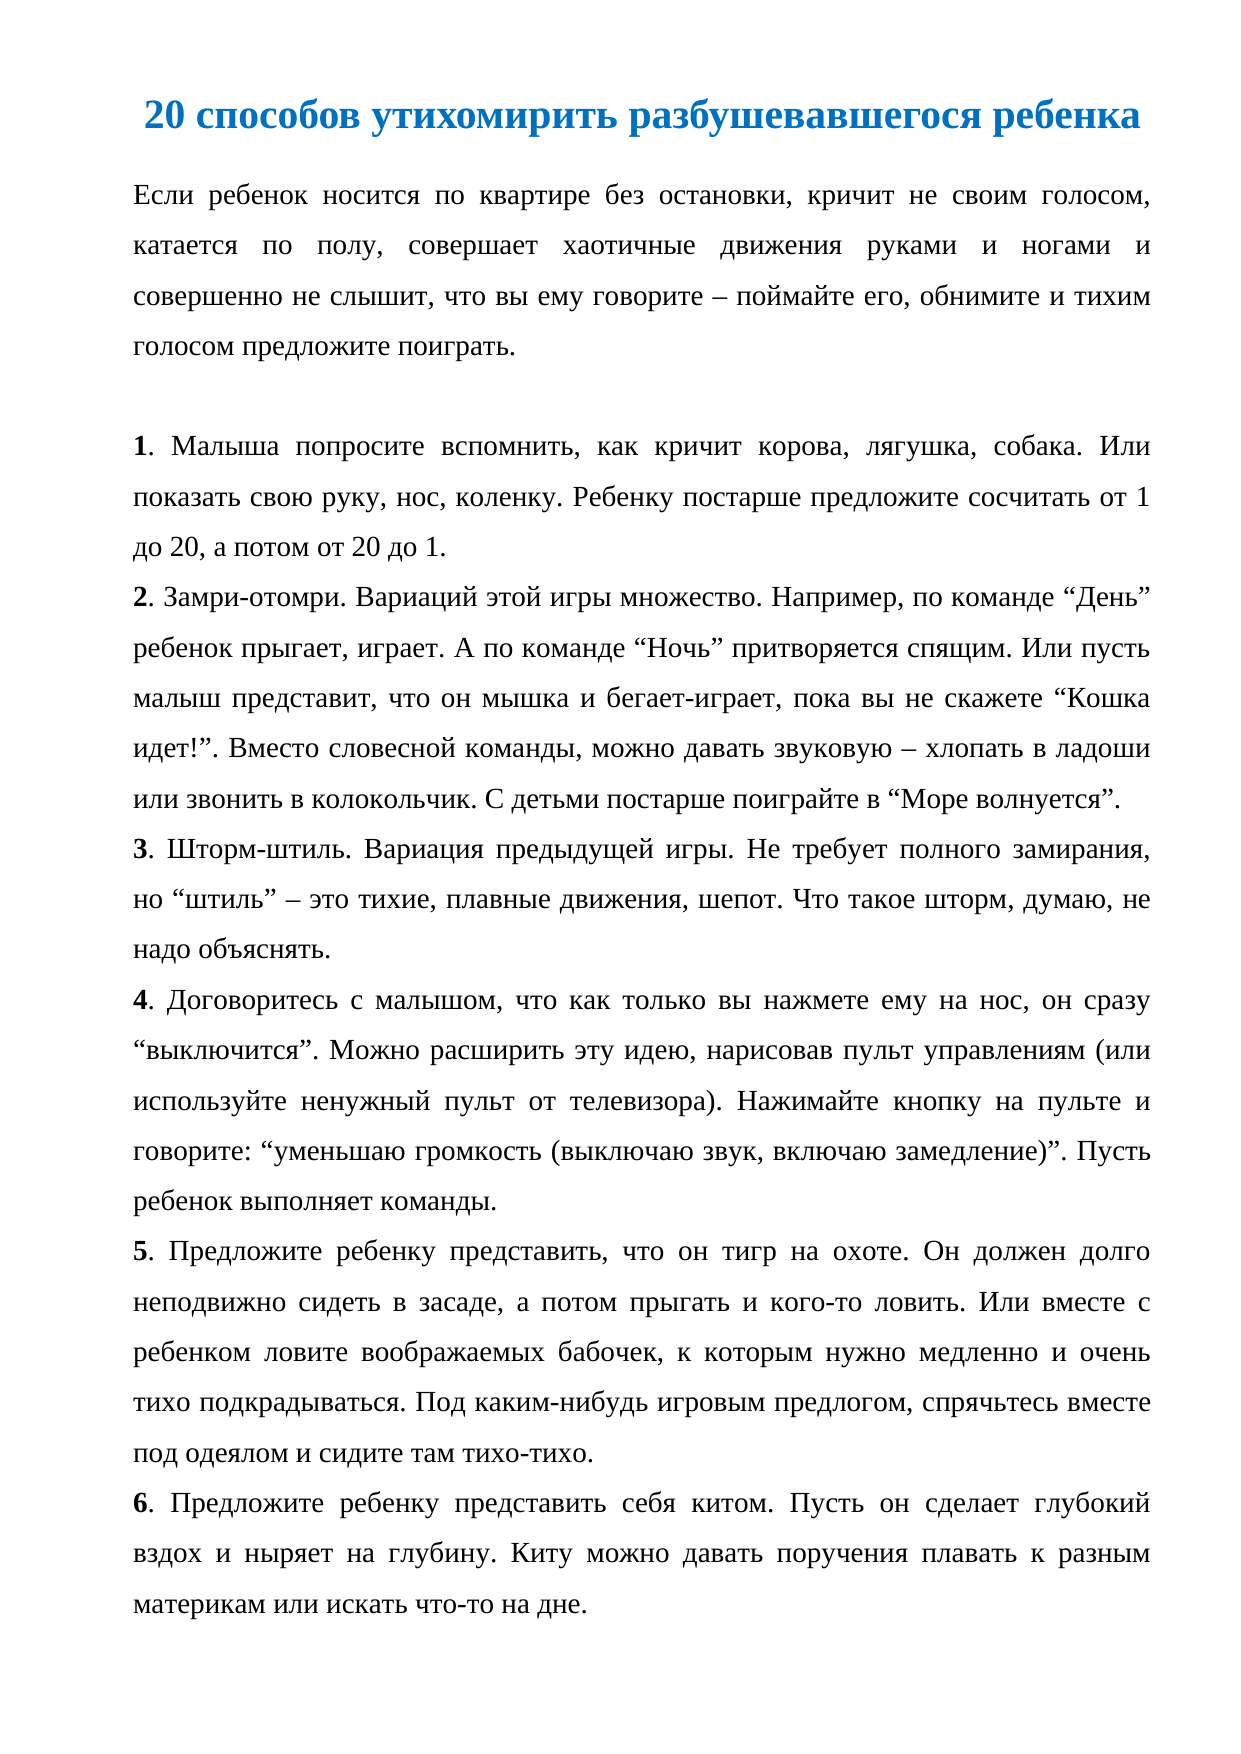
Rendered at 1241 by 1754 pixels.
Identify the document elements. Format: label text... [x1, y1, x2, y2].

text 5. Предложите ребенку представить, что он тигр на охоте. Он должен долго неподвижно сидеть в засаде, а потом прыгать и кого-то ловить. Или вместе с ребенком ловите воображаемых бабочек, к которым нужно медленно и очень тихо подкрадываться. Под каким-нибудь игровым предлогом, спрячьтесь вместе под одеялом и сидите там тихо-тихо. [133, 1233, 1152, 1468]
text Если ребенок носится по квартире без остановки, кричит не своим голосом, катается по полу, совершает хаотичные движения руками и ногами и совершенно не слышит, что вы ему говорите – поймайте его, обнимите и тихим голосом предложите поиграть. [133, 177, 1152, 361]
text 1. Малыша попросите вспомнить, как кричит корова, лягушка, собака. Или показать свою руку, нос, коленку. Ребенку постарше предложите сосчитать от 1 до 20, а потом от 20 до 1. [133, 428, 1152, 563]
text 2. Замри-отомри. Вариаций этой игры множество. Например, по команде “День” ребенок прыгает, играет. А по команде “Ночь” притворяется спящим. Или пусть малыш представит, что он мышка и бегает-играет, пока вы не скажете “Кошка идет!”. Вместо словесной команды, можно давать звуковую – хлопать в ладоши или звонить в колокольчик. С детьми постарше поиграйте в “Море волнуется”. [133, 579, 1152, 814]
text 6. Предложите ребенку представить себя китом. Пусть он сделает глубокий вздох и ныряет на глубину. Киту можно давать поручения плавать к разным материкам или искать что-то на дне. [133, 1485, 1152, 1619]
text 20 способов утихомирить разбушевавшегося ребенка [133, 89, 1152, 137]
text 3. Шторм-штиль. Вариация предыдущей игры. Не требует полного замирания, но “штиль” – это тихие, плавные движения, шепот. Что такое шторм, думаю, не надо объяснять. [133, 831, 1152, 965]
text 4. Договоритесь с малышом, что как только вы нажмете ему на нос, он сразу “выключится”. Можно расширить эту идею, нарисовав пульт управлениям (или используйте ненужный пульт от телевизора). Нажимайте кнопку на пульте и говорите: “уменьшаю громкость (выключаю звук, включаю замедление)”. Пусть ребенок выполняет команды. [133, 982, 1152, 1217]
